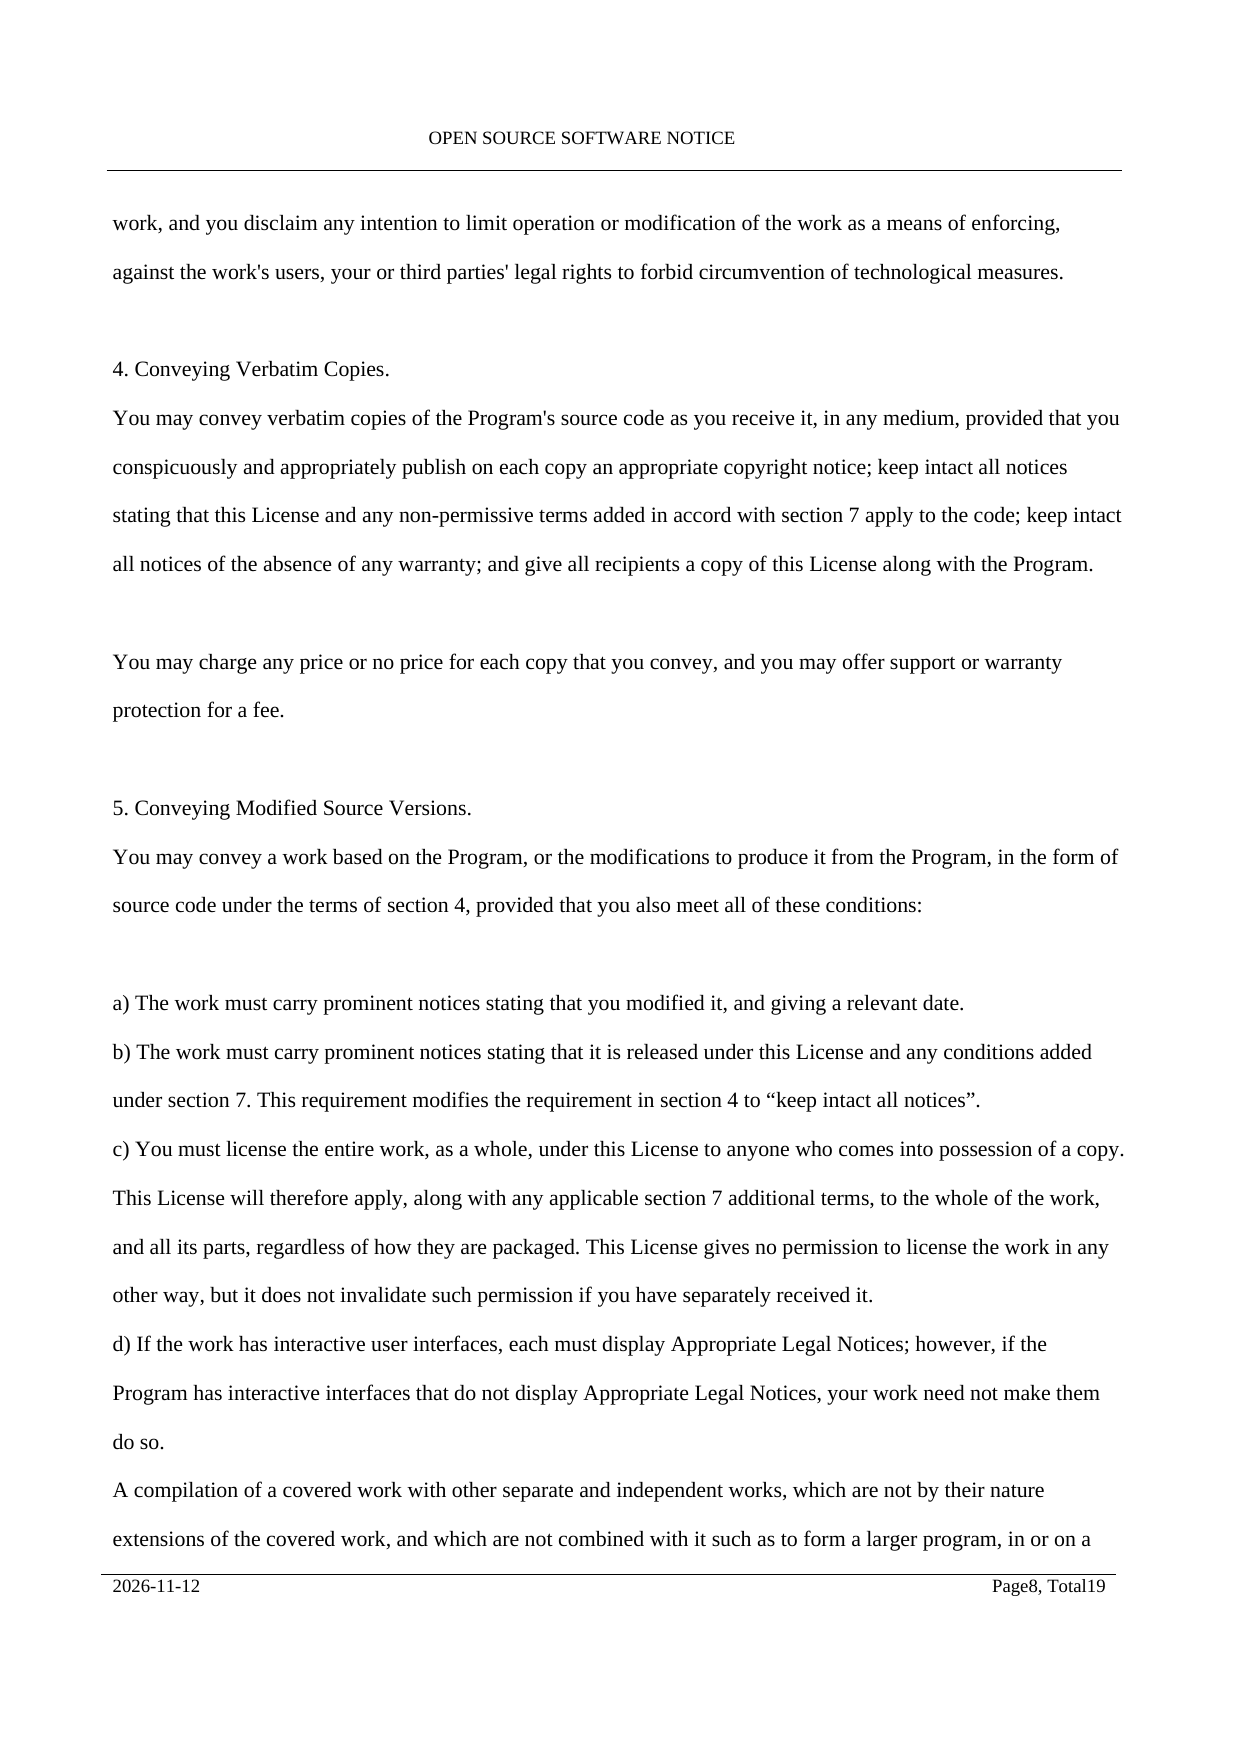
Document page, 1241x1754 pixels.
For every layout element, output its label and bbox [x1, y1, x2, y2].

text [112, 206, 1128, 1555]
